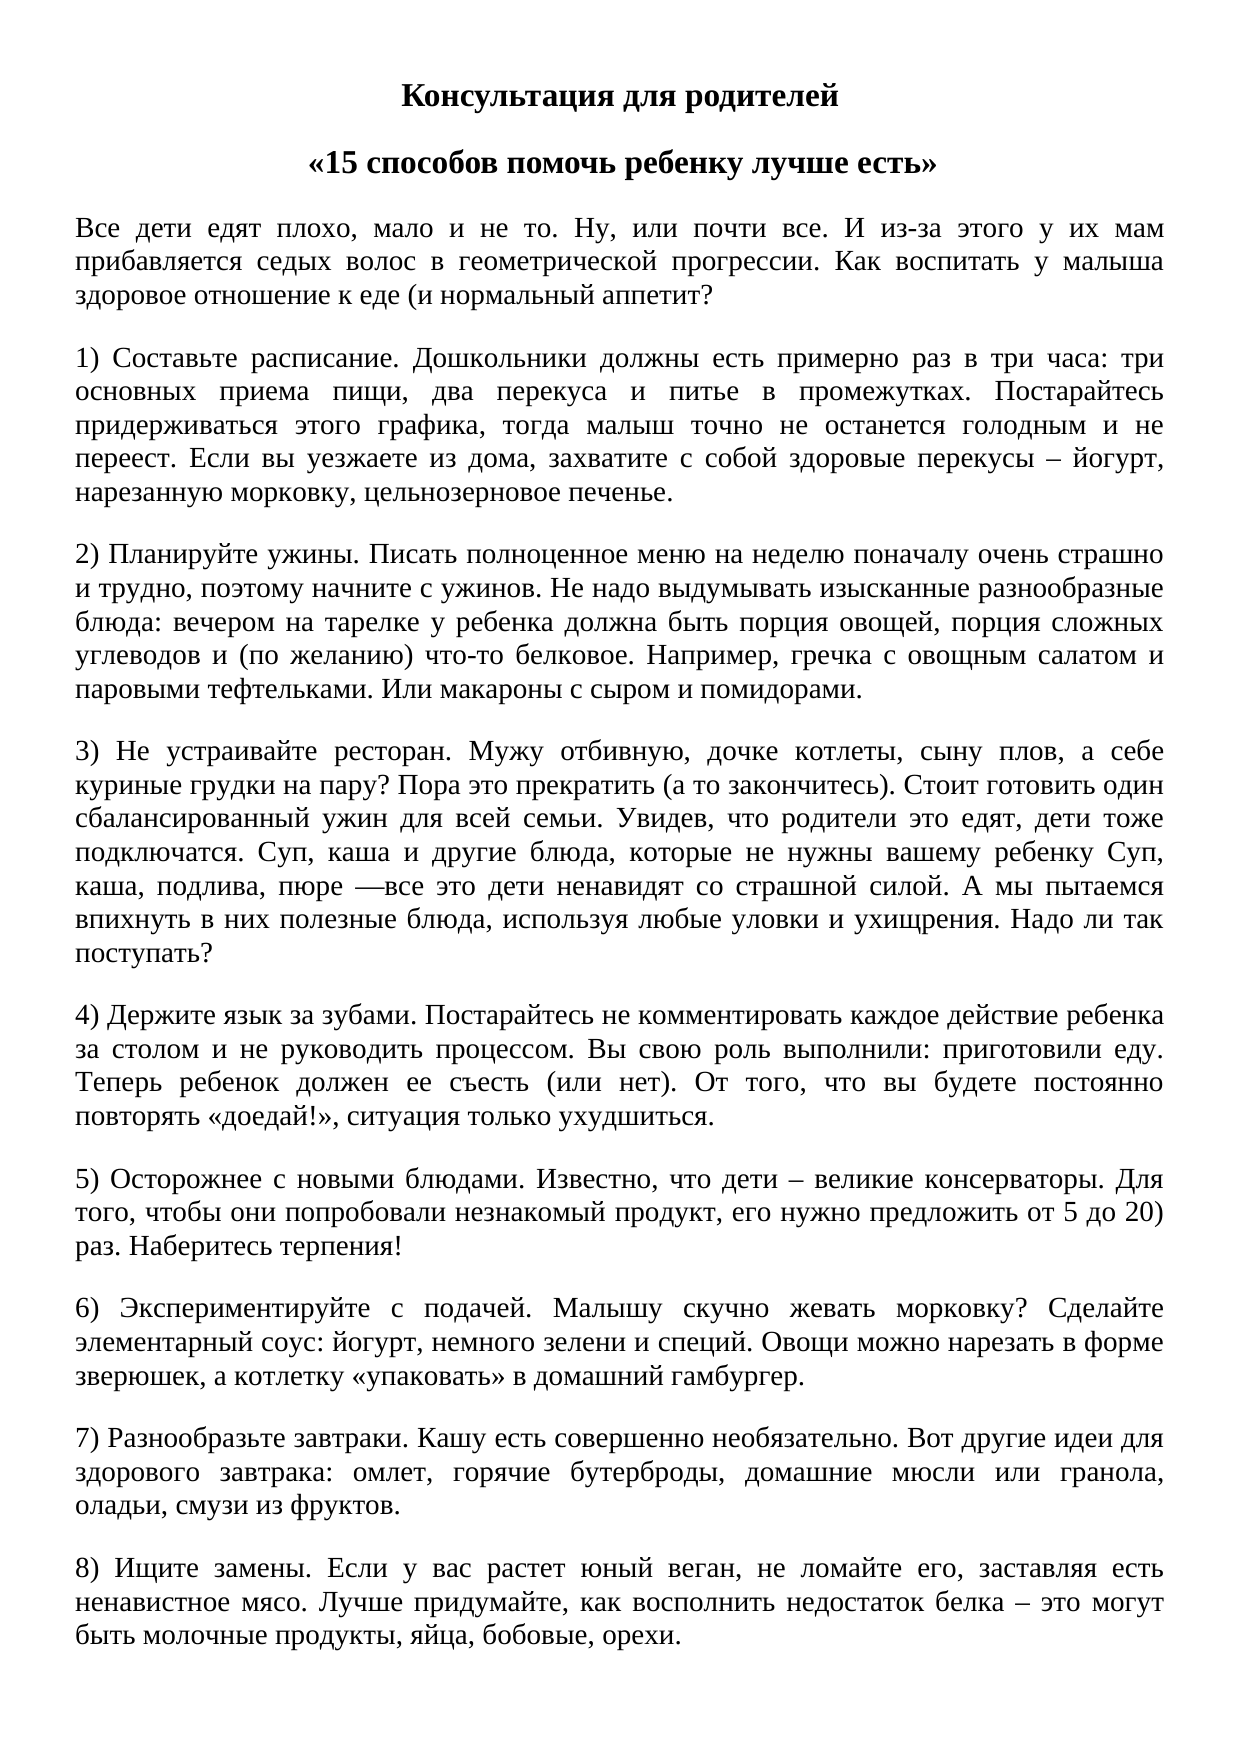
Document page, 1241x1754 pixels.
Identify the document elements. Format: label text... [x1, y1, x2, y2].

text 7) Разнообразьте завтраки. Кашу есть совершенно необязательно. Вот другие идеи для здорового завтрака: омлет, горячие бутерброды, домашние мюсли или гранола, оладьи, смузи из фруктов. [75, 1420, 1165, 1521]
text Все дети едят плохо, мало и не то. Ну, или почти все. И из-за этого у их мам прибавляется седых волос в геометрической прогрессии. Как воспитать у малыша здоровое отношение к еде (и нормальный аппетит? [75, 210, 1165, 311]
text 1) Составьте расписание. Дошкольники должны есть примерно раз в три часа: три основных приема пищи, два перекуса и питье в промежутках. Постарайтесь придерживаться этого графика, тогда малыш точно не останется голодным и не переест. Если вы уезжаете из дома, захватите с собой здоровые перекусы – йогурт, нарезанную морковку, цельнозерновое печенье. [75, 340, 1165, 507]
text 4) Держите язык за зубами. Постарайтесь не комментировать каждое действие ребенка за столом и не руководить процессом. Вы свою роль выполнили: приготовили еду. Теперь ребенок должен ее съесть (или нет). От того, что вы будете постоянно повторять «доедай!», ситуация только ухудшиться. [75, 997, 1165, 1132]
text 8) Ищите замены. Если у вас растет юный веган, не ломайте его, заставляя есть ненавистное мясо. Лучше придумайте, как восполнить недостаток белка – это могут быть молочные продукты, яйца, бобовые, орехи. [75, 1550, 1165, 1651]
text 3) Не устраивайте ресторан. Мужу отбивную, дочке котлеты, сыну плов, а себе куриные грудки на пару? Пора это прекратить (а то закончитесь). Стоит готовить один сбалансированный ужин для всей семьи. Увидев, что родители это едят, дети тоже подключатся. Суп, каша и другие блюда, которые не нужны вашему ребенку Суп, каша, подлива, пюре —все это дети ненавидят со страшной силой. А мы пытаемся впихнуть в них полезные блюда, используя любые уловки и ухищрения. Надо ли так поступать? [75, 733, 1165, 968]
text 2) Планируйте ужины. Писать полноценное меню на неделю поначалу очень страшно и трудно, поэтому начните с ужинов. Не надо выдумывать изысканные разнообразные блюда: вечером на тарелке у ребенка должна быть порция овощей, порция сложных углеводов и (по желанию) что-то белковое. Например, гречка с овощным салатом и паровыми тефтельками. Или макароны с сыром и помидорами. [75, 537, 1165, 704]
text 6) Экспериментируйте с подачей. Малышу скучно жевать морковку? Сделайте элементарный соус: йогурт, немного зелени и специй. Овощи можно нарезать в форме зверюшек, а котлетку «упаковать» в домашний гамбургер. [75, 1291, 1165, 1391]
text Консультация для родителей [75, 75, 1165, 113]
text «15 способов помочь ребенку лучше есть» [75, 142, 1165, 181]
text 5) Осторожнее с новыми блюдами. Известно, что дети – великие консерваторы. Для того, чтобы они попробовали незнакомый продукт, его нужно предложить от 5 до 20) раз. Наберитесь терпения! [75, 1161, 1165, 1261]
